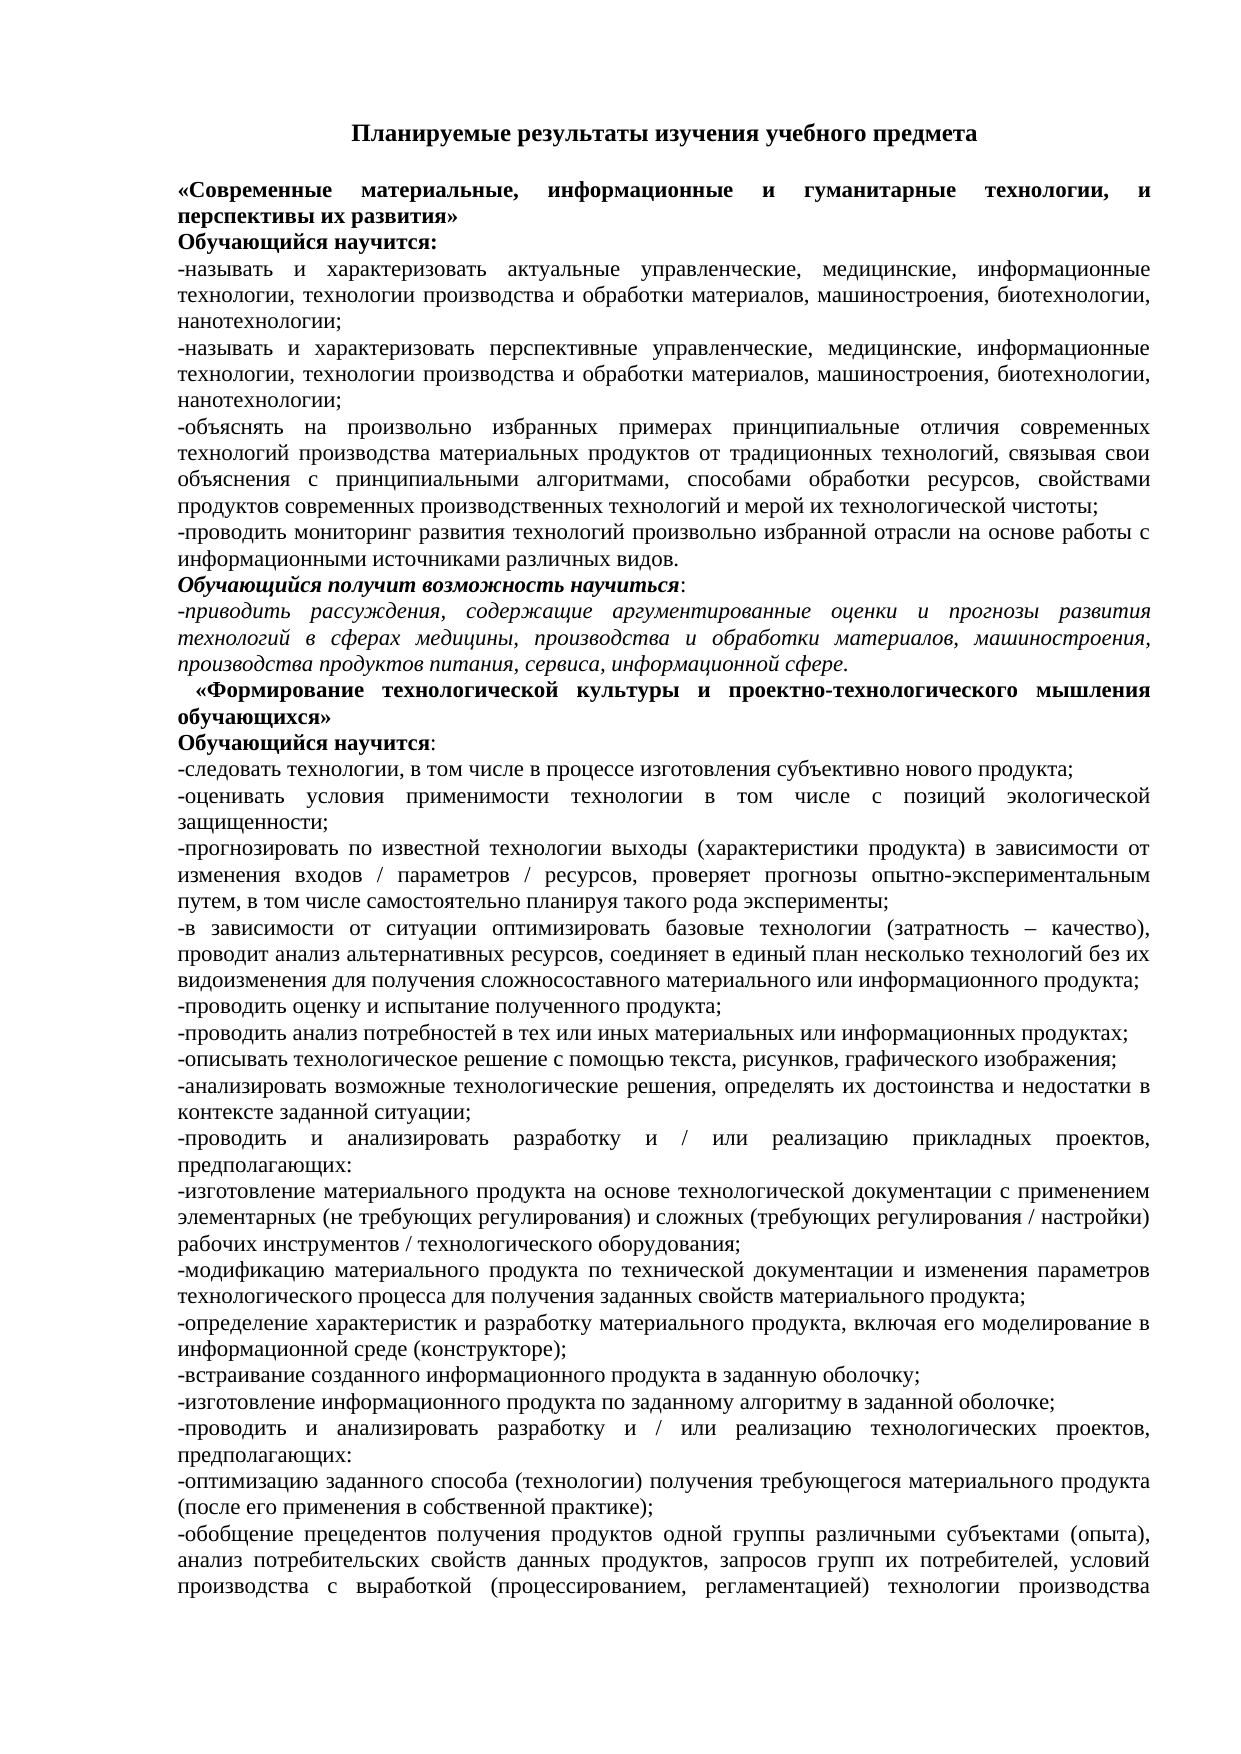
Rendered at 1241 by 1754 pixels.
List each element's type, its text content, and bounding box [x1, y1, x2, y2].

text Планируемые результаты изучения учебного предмета [177, 118, 1152, 147]
text Обучающийся получит возможность научиться: [177, 571, 1152, 597]
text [177, 1520, 1152, 1599]
text -оптимизацию заданного способа (технологии) получения требующегося материального продукта (после его применения в собственной практике); [177, 1467, 1152, 1520]
text -встраивание созданного информационного продукта в заданную оболочку; [177, 1362, 1152, 1388]
text Обучающийся научится: [177, 228, 1152, 255]
text «Современные материальные, информационные и гуманитарные технологии, и перспективы их развития» [177, 176, 1152, 228]
text -в зависимости от ситуации оптимизировать базовые технологии (затратность – качество), проводит анализ альтернативных ресурсов, соединяет в единый план несколько технологий без их видоизменения для получения сложносоставного материального или информационного продукта; [177, 913, 1152, 993]
text -проводить и анализировать разработку и / или реализацию технологических проектов, предполагающих: [177, 1414, 1152, 1467]
text -объяснять на произвольно избранных примерах принципиальные отличия современных технологий производства материальных продуктов от традиционных технологий, связывая свои объяснения с принципиальными алгоритмами, способами обработки ресурсов, свойствами продуктов современных производственных технологий и мерой их технологической чистоты; [177, 413, 1152, 518]
text «Формирование технологической культуры и проектно-технологического мышления обучающихся» [177, 676, 1152, 729]
text -проводить анализ потребностей в тех или иных материальных или информационных продуктах; [177, 1019, 1152, 1045]
text -оценивать условия применимости технологии в том числе с позиций экологической защищенности; [177, 782, 1152, 834]
text -называть и характеризовать актуальные управленческие, медицинские, информационные технологии, технологии производства и обработки материалов, машиностроения, биотехнологии, нанотехнологии; [177, 255, 1152, 334]
text -определение характеристик и разработку материального продукта, включая его моделирование в информационной среде (конструкторе); [177, 1309, 1152, 1362]
text -анализировать возможные технологические решения, определять их достоинства и недостатки в контексте заданной ситуации; [177, 1072, 1152, 1124]
text -приводить рассуждения, содержащие аргументированные оценки и прогнозы развития технологий в сферах медицины, производства и обработки материалов, машиностроения, производства продуктов питания, сервиса, информационной сфере. [177, 597, 1152, 676]
text -проводить оценку и испытание полученного продукта; [177, 993, 1152, 1019]
text -прогнозировать по известной технологии выходы (характеристики продукта) в зависимости от изменения входов / параметров / ресурсов, проверяет прогнозы опытно-экспериментальным путем, в том числе самостоятельно планируя такого рода эксперименты; [177, 834, 1152, 913]
text -модификацию материального продукта по технической документации и изменения параметров технологического процесса для получения заданных свойств материального продукта; [177, 1256, 1152, 1309]
text -проводить и анализировать разработку и / или реализацию прикладных проектов, предполагающих: [177, 1124, 1152, 1177]
text -проводить мониторинг развития технологий произвольно избранной отрасли на основе работы с информационными источниками различных видов. [177, 518, 1152, 571]
text Обучающийся научится: [177, 729, 1152, 755]
text -описывать технологическое решение с помощью текста, рисунков, графического изображения; [177, 1045, 1152, 1072]
text -следовать технологии, в том числе в процессе изготовления субъективно нового продукта; [177, 755, 1152, 782]
text -изготовление информационного продукта по заданному алгоритму в заданной оболочке; [177, 1388, 1152, 1414]
text -называть и характеризовать перспективные управленческие, медицинские, информационные технологии, технологии производства и обработки материалов, машиностроения, биотехнологии, нанотехнологии; [177, 334, 1152, 413]
text -изготовление материального продукта на основе технологической документации с применением элементарных (не требующих регулирования) и сложных (требующих регулирования / настройки) рабочих инструментов / технологического оборудования; [177, 1177, 1152, 1256]
